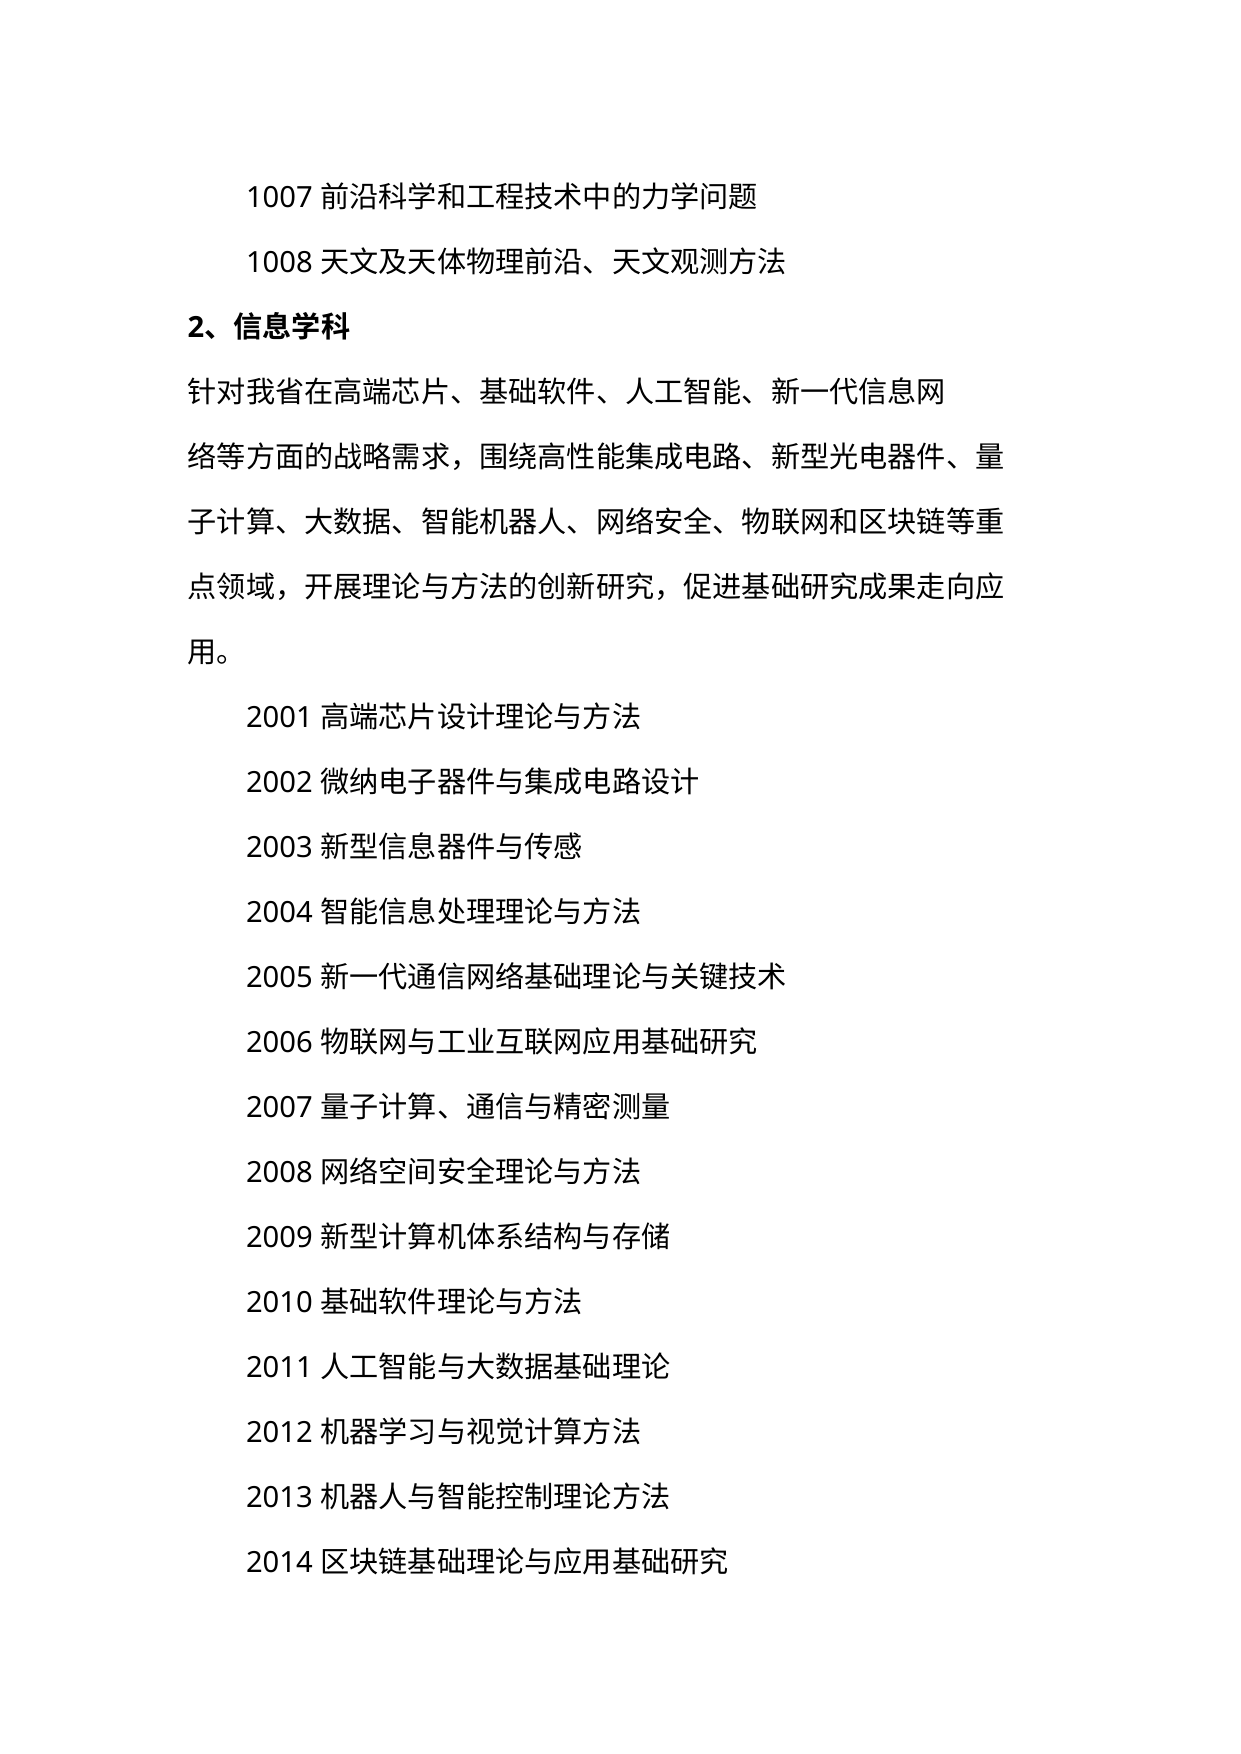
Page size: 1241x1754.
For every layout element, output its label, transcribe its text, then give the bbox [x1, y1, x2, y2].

text 2006 物联网与工业互联网应用基础研究 [187, 1007, 1063, 1072]
text 2007 量子计算、通信与精密测量 [187, 1072, 1063, 1137]
text 2013 机器人与智能控制理论方法 [187, 1462, 1063, 1527]
text 2012 机器学习与视觉计算方法 [187, 1397, 1063, 1462]
text 2008 网络空间安全理论与方法 [187, 1137, 1063, 1202]
text 2003 新型信息器件与传感 [187, 812, 1063, 877]
text 子计算、大数据、智能机器人、网络安全、物联网和区块链等重 [187, 487, 1063, 552]
text 2010 基础软件理论与方法 [187, 1267, 1063, 1332]
text 2014 区块链基础理论与应用基础研究 [187, 1527, 1063, 1592]
text 2011 人工智能与大数据基础理论 [187, 1332, 1063, 1397]
text 2、信息学科 [187, 292, 1063, 357]
text 2002 微纳电子器件与集成电路设计 [187, 747, 1063, 812]
text 2004 智能信息处理理论与方法 [187, 877, 1063, 942]
text 2005 新一代通信网络基础理论与关键技术 [187, 942, 1063, 1007]
text 络等方面的战略需求，围绕高性能集成电路、新型光电器件、量 [187, 422, 1063, 487]
text 1008 天文及天体物理前沿、天文观测方法 [187, 227, 1063, 292]
text 1007 前沿科学和工程技术中的力学问题 [187, 162, 1063, 227]
text 用。 [187, 617, 1063, 682]
text 针对我省在高端芯片、基础软件、人工智能、新一代信息网 [187, 357, 1063, 422]
text 2009 新型计算机体系结构与存储 [187, 1202, 1063, 1267]
text 2001 高端芯片设计理论与方法 [187, 682, 1063, 747]
text 点领域，开展理论与方法的创新研究，促进基础研究成果走向应 [187, 552, 1063, 617]
